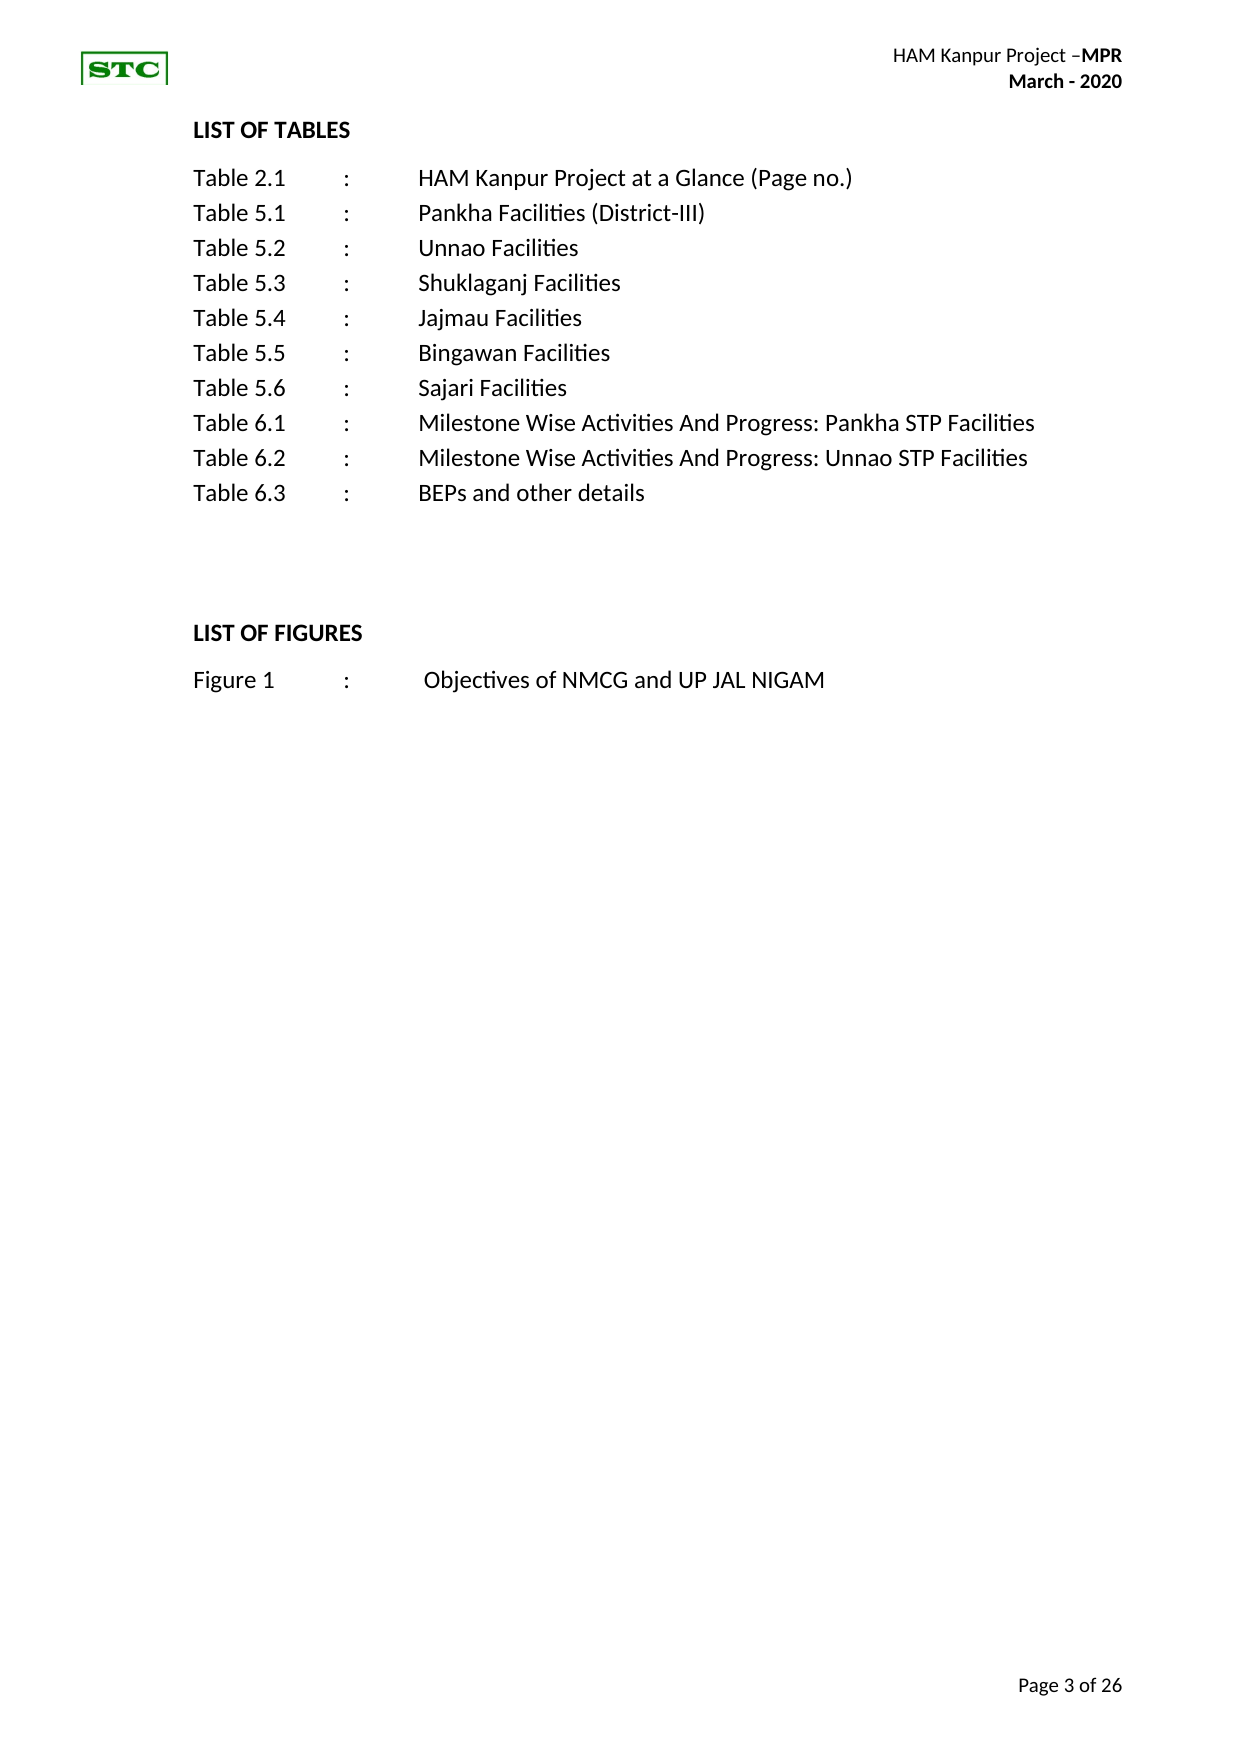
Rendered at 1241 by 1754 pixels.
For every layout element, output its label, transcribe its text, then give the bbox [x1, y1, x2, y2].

list Table 6.3 : BEPs and other details [193, 477, 1122, 508]
list Table 5.1 : Pankha Facilities (District-III) [193, 197, 1122, 228]
list Table 2.1 : HAM Kanpur Project at a Glance (Page no.) [193, 162, 1122, 193]
list Table 5.6 : Sajari Facilities [193, 372, 1122, 403]
text Figure 1 : Objectives of NMCG and UP JAL NIGAM [156, 665, 1122, 695]
list Table 5.3 : Shuklaganj Facilities [193, 267, 1122, 298]
list Table 6.1 : Milestone Wise Activities And Progress: Pankha STP Facilities [193, 407, 1122, 438]
picture [79, 50, 169, 85]
list LIST OF FIGURES [193, 617, 1122, 648]
list Table 5.2 : Unnao Facilities [193, 232, 1122, 263]
text LIST OF TABLES [156, 115, 1122, 145]
list Table 5.5 : Bingawan Facilities [193, 337, 1122, 368]
list Table 5.4 : Jajmau Facilities [193, 302, 1122, 333]
list Table 6.2 : Milestone Wise Activities And Progress: Unnao STP Facilities [193, 442, 1122, 473]
